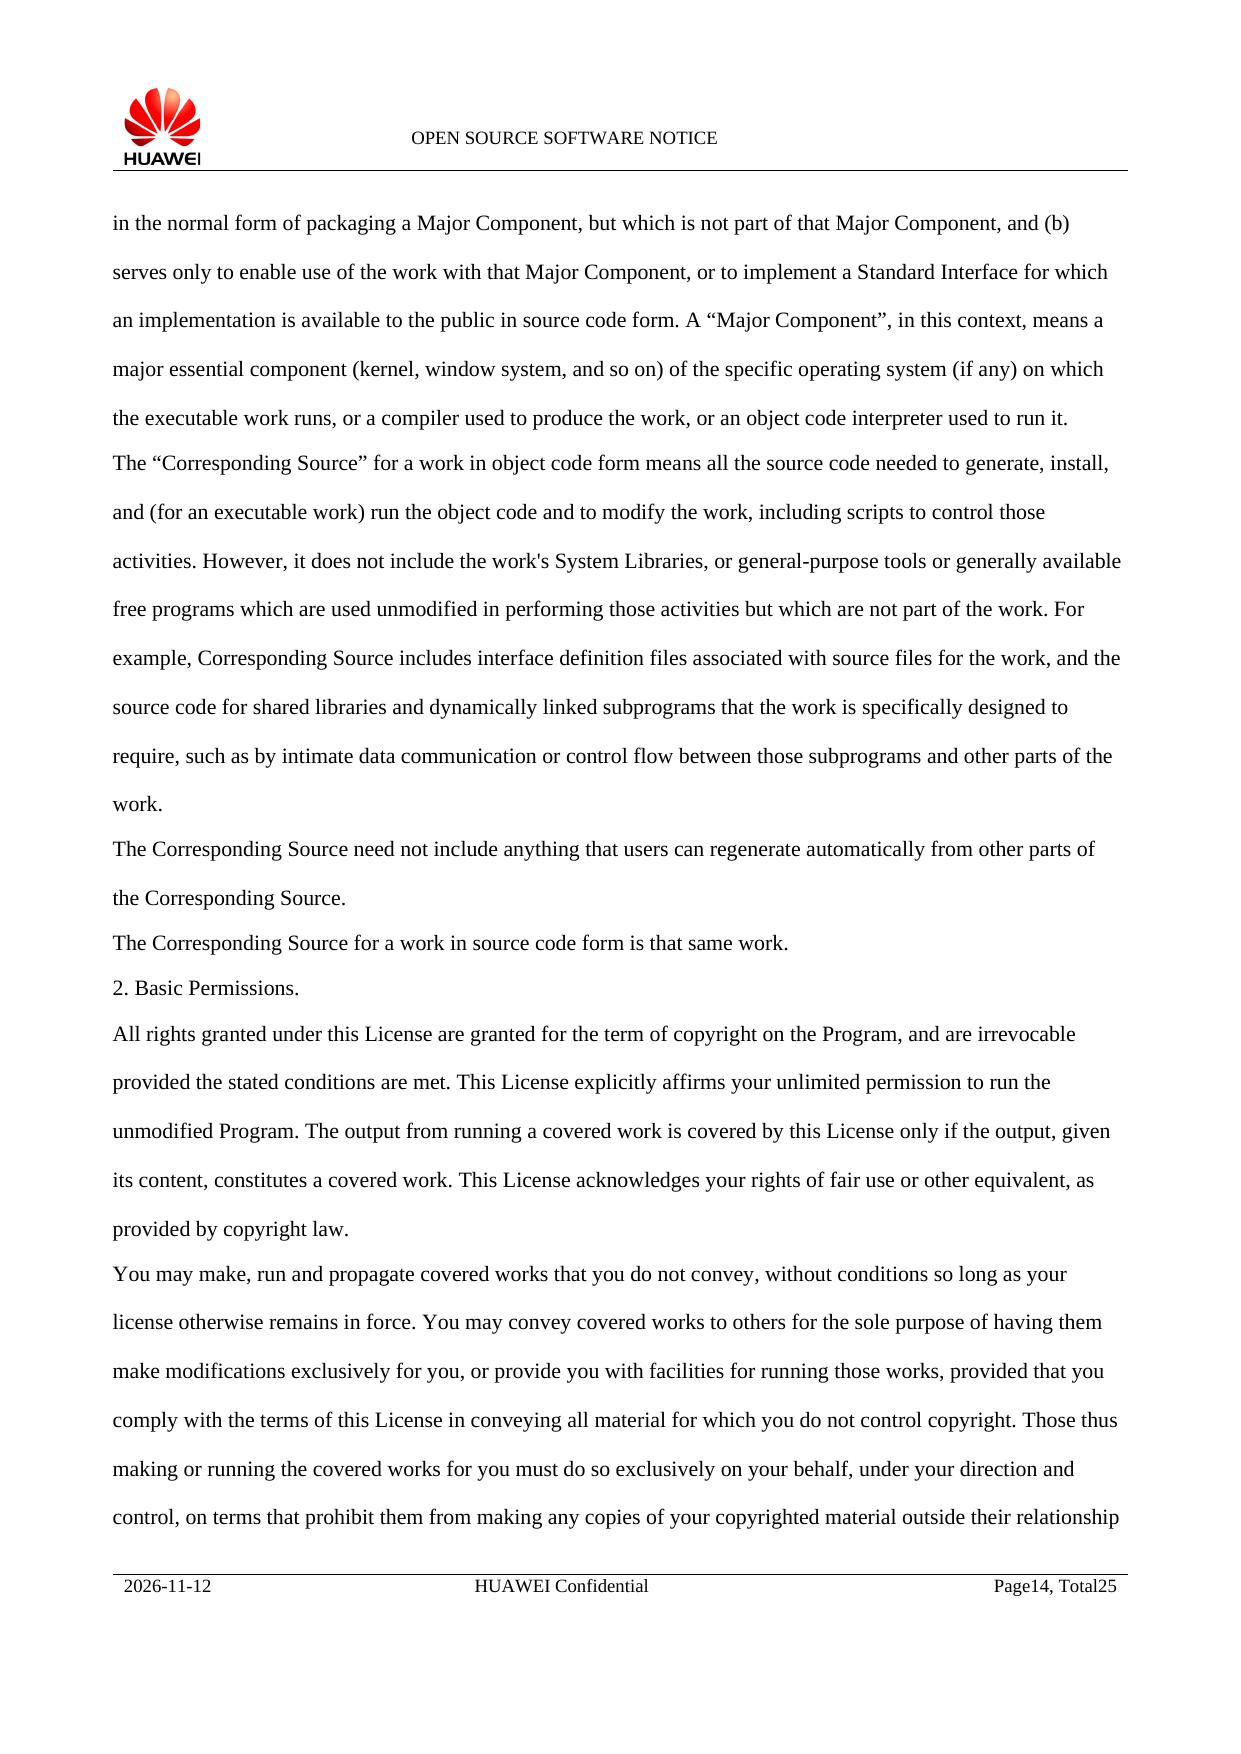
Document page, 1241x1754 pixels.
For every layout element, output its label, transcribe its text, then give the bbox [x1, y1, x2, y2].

text The Corresponding Source need not include anything that users can regenerate automatically from other parts of the Corresponding Source. [112, 833, 1128, 914]
picture [124, 88, 201, 165]
text The Corresponding Source for a work in source code form is that same work. [112, 927, 1128, 959]
text All rights granted under this License are granted for the term of copyright on the Program, and are irrevocable provided the stated conditions are met. This License explicitly affirms your unlimited permission to run the unmodified Program. The output from running a covered work is covered by this License only if the output, given its content, constitutes a covered work. This License acknowledges your rights of fair use or other equivalent, as provided by copyright law. [112, 1017, 1128, 1244]
text The “Corresponding Source” for a work in object code form means all the source code needed to generate, install, and (for an executable work) run the object code and to modify the work, including scripts to control those activities. However, it does not include the work's System Libraries, or general-purpose tools or generally available free programs which are used unmodified in performing those activities but which are not part of the work. For example, Corresponding Source includes interface definition files associated with source files for the work, and the source code for shared libraries and dynamically linked subprograms that the work is specifically designed to require, such as by intimate data communication or control flow between those subprograms and other parts of the work. [112, 446, 1128, 820]
text 2. Basic Permissions. [112, 972, 1128, 1004]
